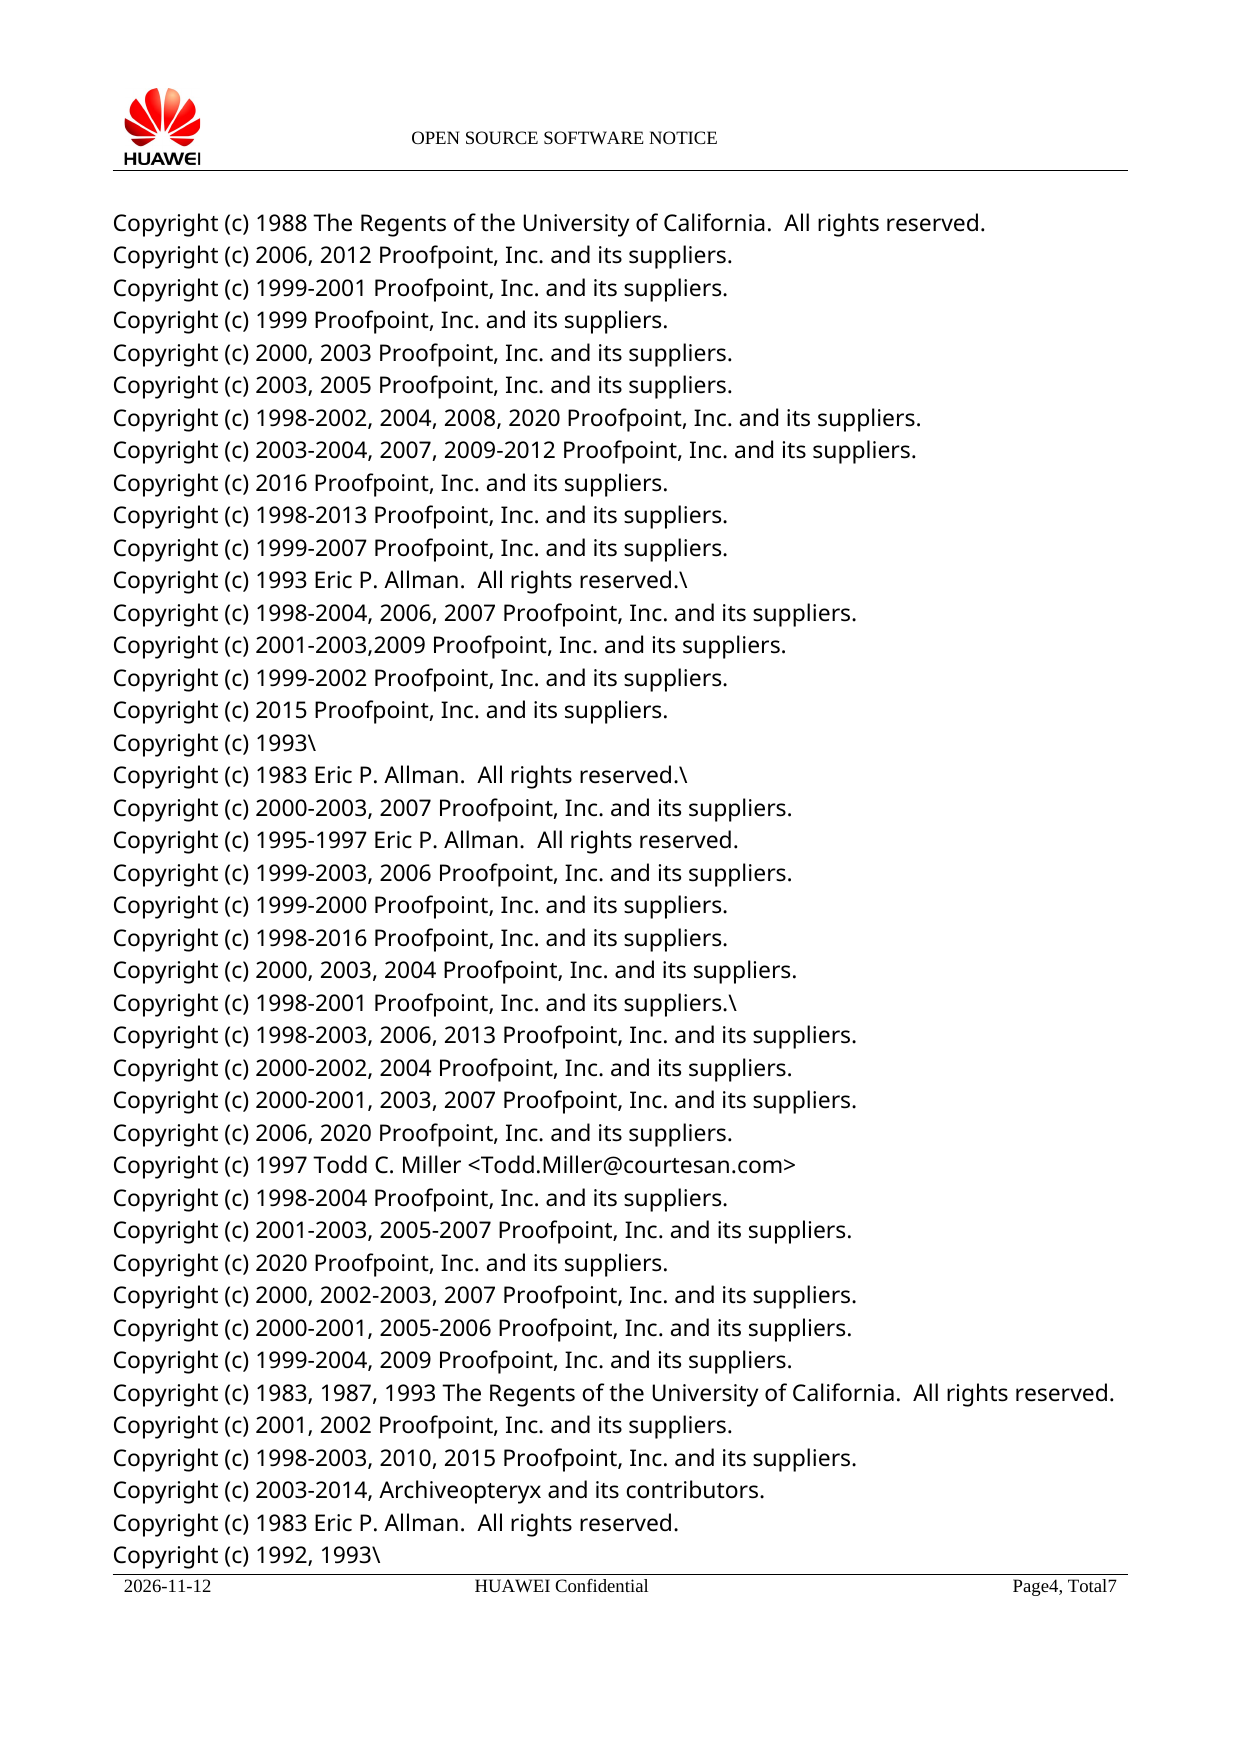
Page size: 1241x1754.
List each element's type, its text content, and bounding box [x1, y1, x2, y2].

picture [124, 88, 201, 165]
